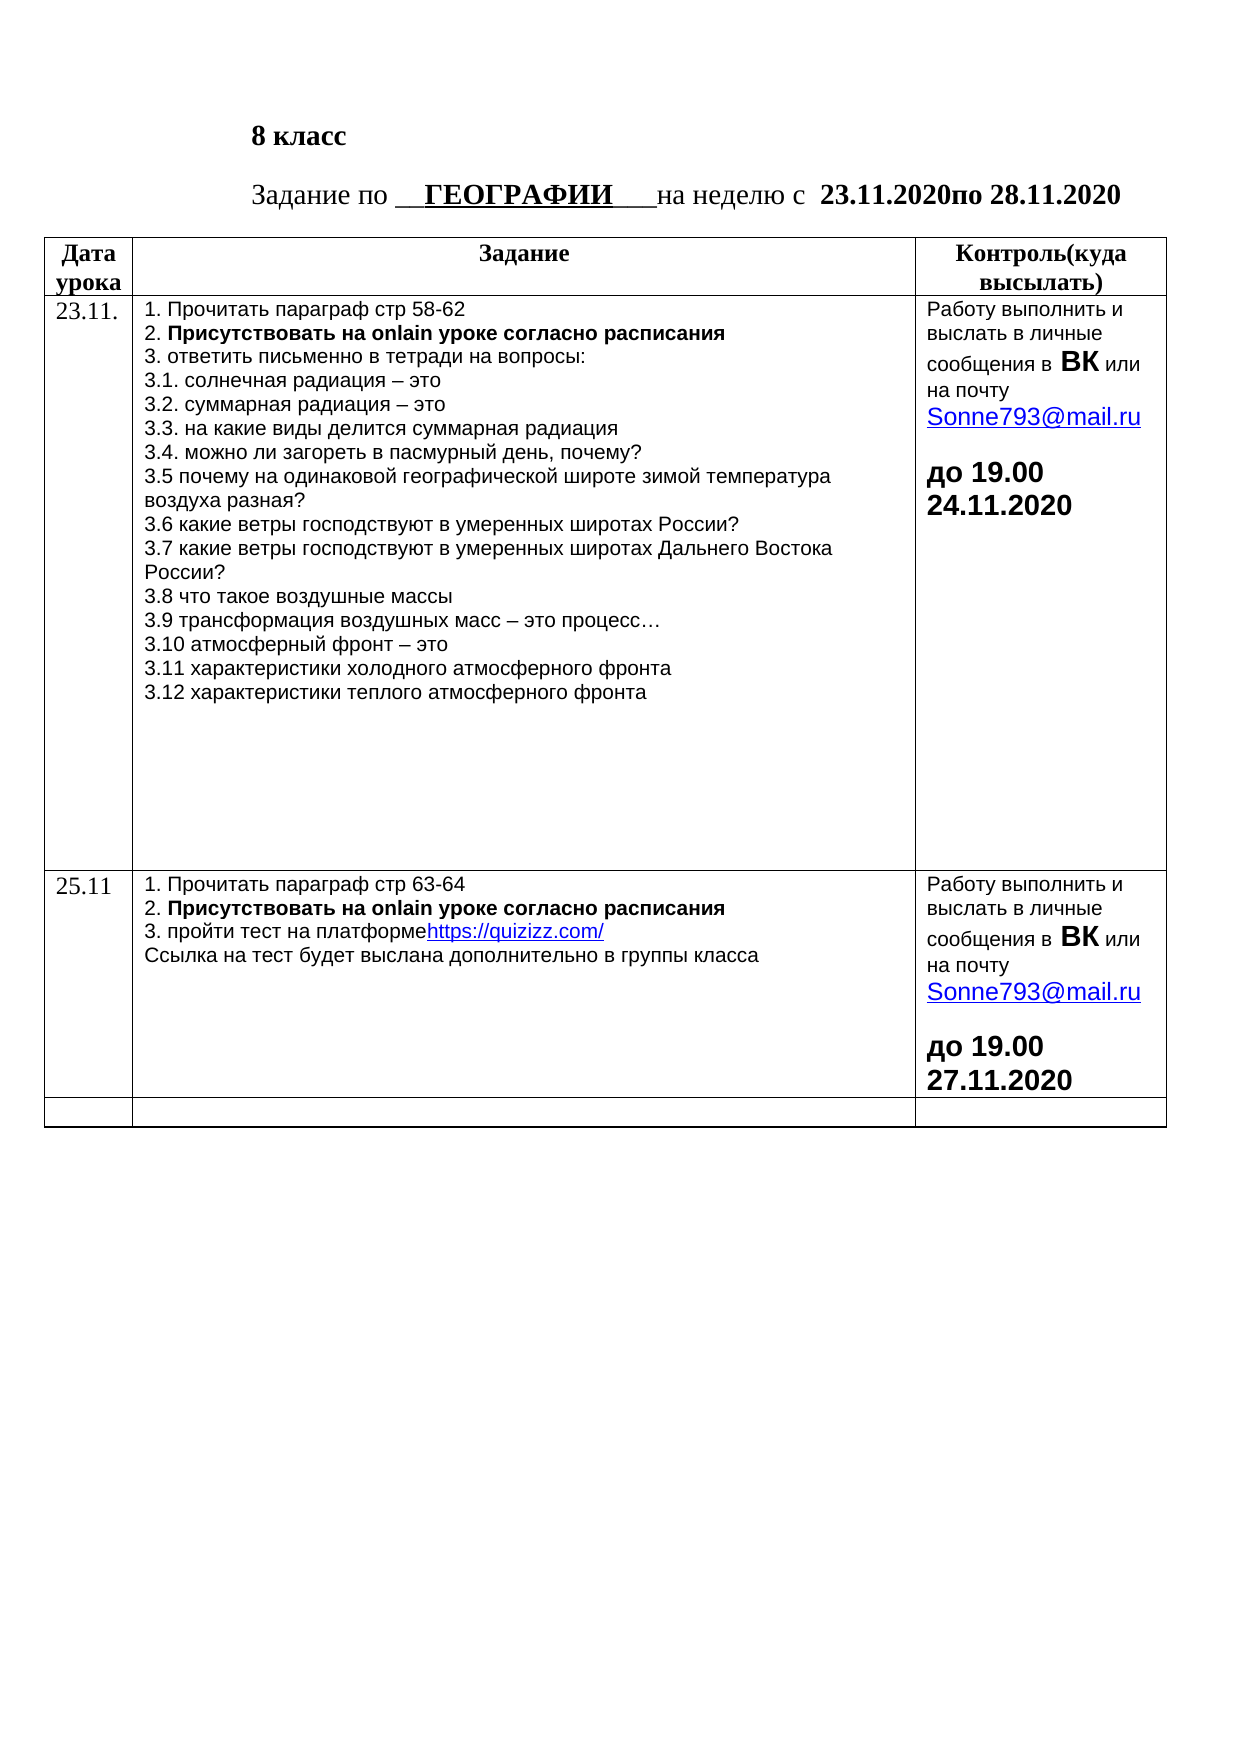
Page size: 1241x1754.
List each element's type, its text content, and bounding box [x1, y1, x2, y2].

table_header Контроль(куда высылать) [916, 238, 1166, 295]
table_cell 1. Прочитать параграф стр 58-62 2. Присутствовать на onlain уроке согласно расписания 3. ответить письменно в тетради на вопросы: 3.1. солнечная радиация – это 3.2. суммарная радиация – это 3.3. на какие виды делится суммарная радиация 3.4. можно ли загореть в пасмурный день, почему? 3.5 почему на одинаковой географической широте зимой температура воздуха разная? 3.6 какие ветры господствуют в умеренных широтах России? 3.7 какие ветры господствуют в умеренных широтах Дальнего Востока России? 3.8 что такое воздушные массы 3.9 трансформация воздушных масс – это процесс… 3.10 атмосферный фронт – это 3.11 характеристики холодного атмосферного фронта 3.12 характеристики теплого атмосферного фронта [133, 296, 915, 870]
table_header Дата урока [45, 238, 132, 295]
table_cell [45, 1098, 132, 1126]
table_cell [916, 1098, 1166, 1126]
table_header Задание [133, 238, 915, 295]
table_cell Работу выполнить и выслать в личные сообщения в ВК или на почту Sonne793@mail.ru до 19.00 24.11.2020 [916, 296, 1166, 870]
text Задание по __ГЕОГРАФИИ___на неделю с 23.11.2020по 28.11.2020 [177, 177, 1152, 211]
table_cell 1. Прочитать параграф стр 63-64 2. Присутствовать на onlain уроке согласно расписания 3. пройти тест на платформеhttps://quizizz.com/ Ссылка на тест будет выслана дополнительно в группы класса [133, 871, 915, 1097]
table_cell 23.11. [45, 296, 132, 870]
text 8 класс [177, 118, 1152, 152]
table_cell 25.11 [45, 871, 132, 1097]
table_cell Работу выполнить и выслать в личные сообщения в ВК или на почту Sonne793@mail.ru до 19.00 27.11.2020 [916, 871, 1166, 1097]
table_cell [133, 1098, 915, 1126]
